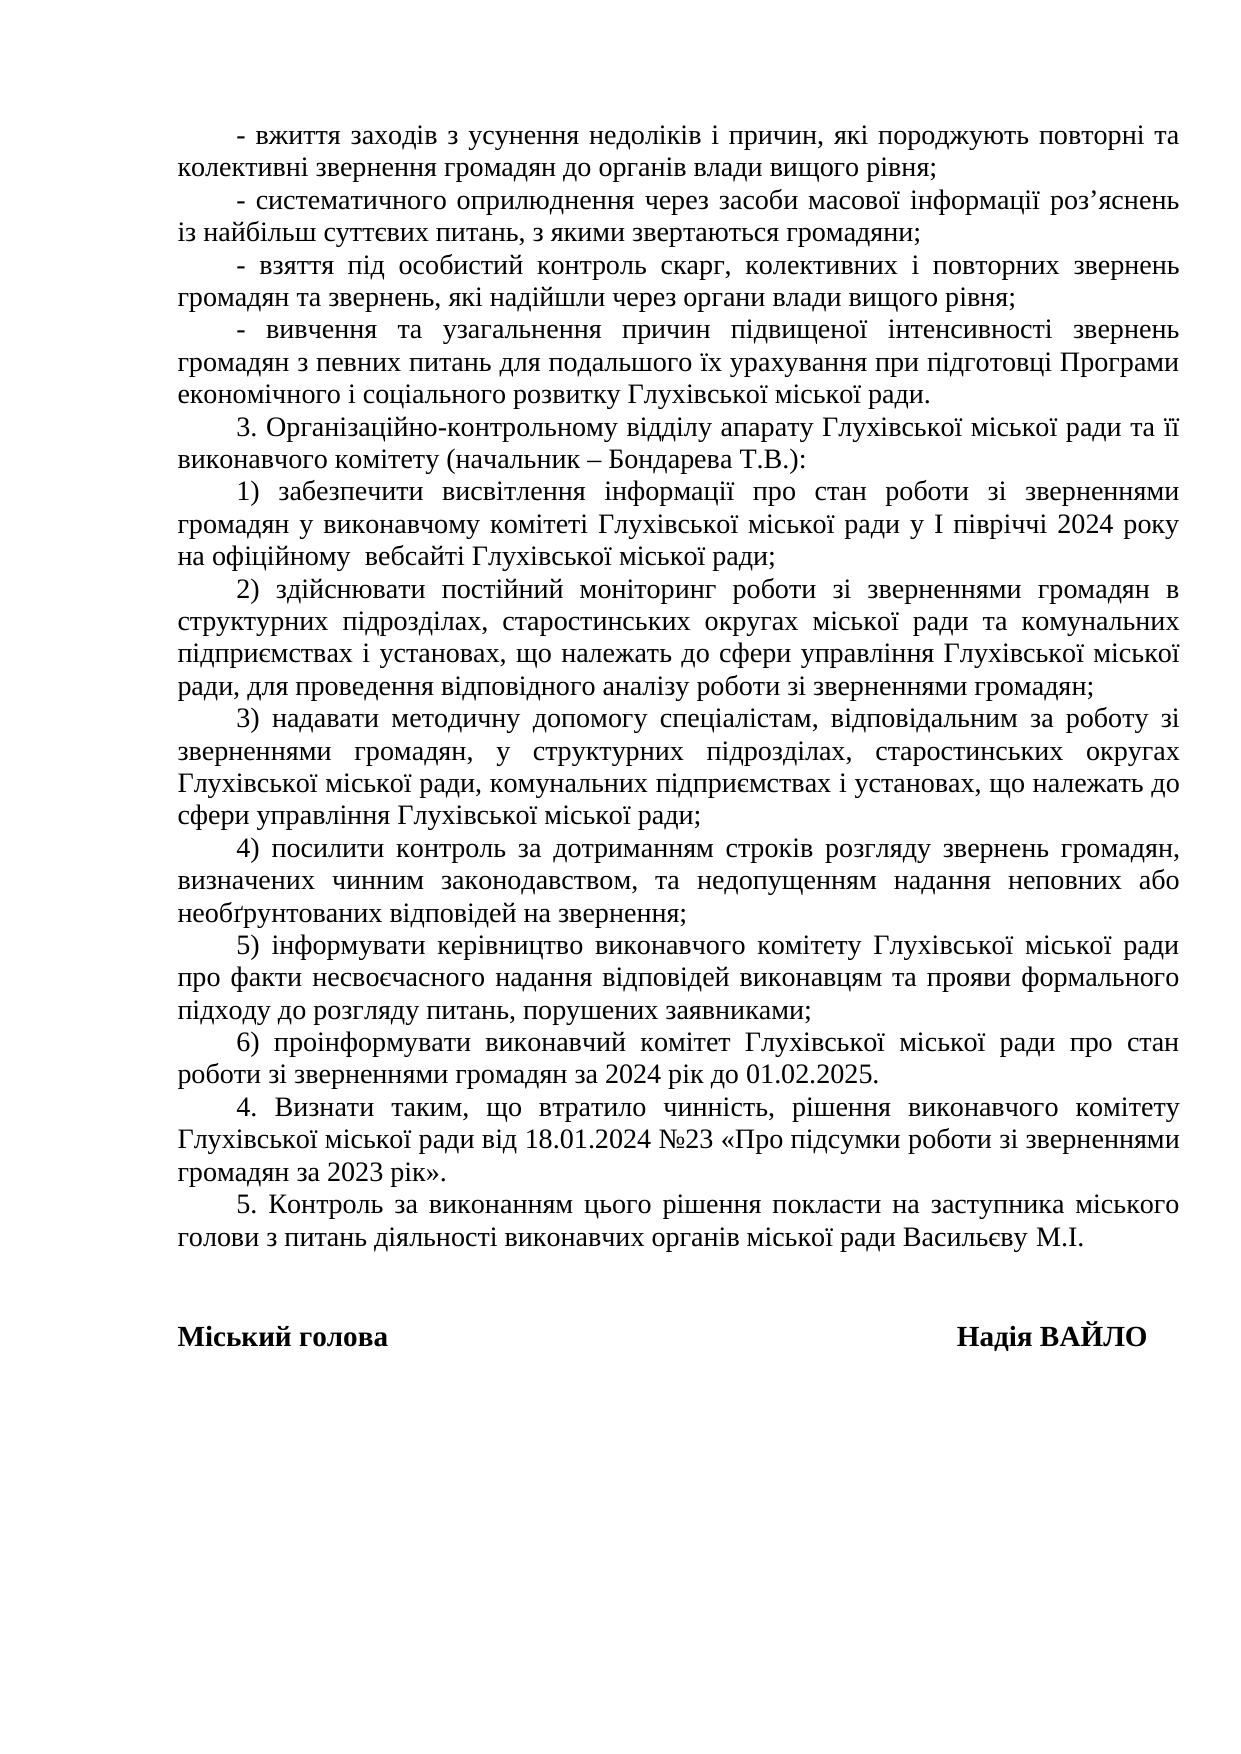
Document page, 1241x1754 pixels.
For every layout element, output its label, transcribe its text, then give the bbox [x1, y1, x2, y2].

text Міський голова Надія ВАЙЛО [177, 1319, 1181, 1353]
text - вивчення та узагальнення причин підвищеної інтенсивності звернень громадян з певних питань для подальшого їх урахування при підготовці Програми економічного і соціального розвитку Глухівської міської ради. [177, 312, 1181, 410]
text - систематичного оприлюднення через засоби масової інформації роз’яснень із найбільш суттєвих питань, з якими звертаються громадяни; [177, 183, 1181, 248]
text - взяття під особистий контроль скарг, колективних і повторних звернень громадян та звернень, які надійшли через органи влади вищого рівня; [177, 248, 1181, 312]
text 4) посилити контроль за дотриманням строків розгляду звернень громадян, визначених чинним законодавством, та недопущенням надання неповних або необґрунтованих відповідей на звернення; [177, 831, 1181, 928]
text 1) забезпечити висвітлення інформації про стан роботи зі зверненнями громадян у виконавчому комітеті Глухівської міської ради у І півріччі 2024 року на офіційному вебсайті Глухівської міської ради; [177, 474, 1181, 572]
text 5) інформувати керівництво виконавчого комітету Глухівської міської ради про факти несвоєчасного надання відповідей виконавцям та прояви формального підходу до розгляду питань, порушених заявниками; [177, 928, 1181, 1025]
text - вжиття заходів з усунення недоліків і причин, які породжують повторні та колективні звернення громадян до органів влади вищого рівня; [177, 118, 1181, 183]
text 6) проінформувати виконавчий комітет Глухівської міської ради про стан роботи зі зверненнями громадян за 2024 рік до 01.02.2025. [177, 1025, 1181, 1090]
text 4. Визнати таким, що втратило чинність, рішення виконавчого комітету Глухівської міської ради від 18.01.2024 №23 «Про підсумки роботи зі зверненнями громадян за 2023 рік». [177, 1090, 1181, 1187]
text 3) надавати методичну допомогу спеціалістам, відповідальним за роботу зі зверненнями громадян, у структурних підрозділах, старостинських округах Глухівської міської ради, комунальних підприємствах і установах, що належать до сфери управління Глухівської міської ради; [177, 701, 1181, 831]
text 2) здійснювати постійний моніторинг роботи зі зверненнями громадян в структурних підрозділах, старостинських округах міської ради та комунальних підприємствах і установах, що належать до сфери управління Глухівської міської ради, для проведення відповідного аналізу роботи зі зверненнями громадян; [177, 572, 1181, 701]
text 5. Контроль за виконанням цього рішення покласти на заступника міського голови з питань діяльності виконавчих органів міської ради Васильєву М.І. [177, 1187, 1181, 1252]
text 3. Організаційно-контрольному відділу апарату Глухівської міської ради та її виконавчого комітету (начальник – Бондарева Т.В.): [177, 410, 1181, 474]
